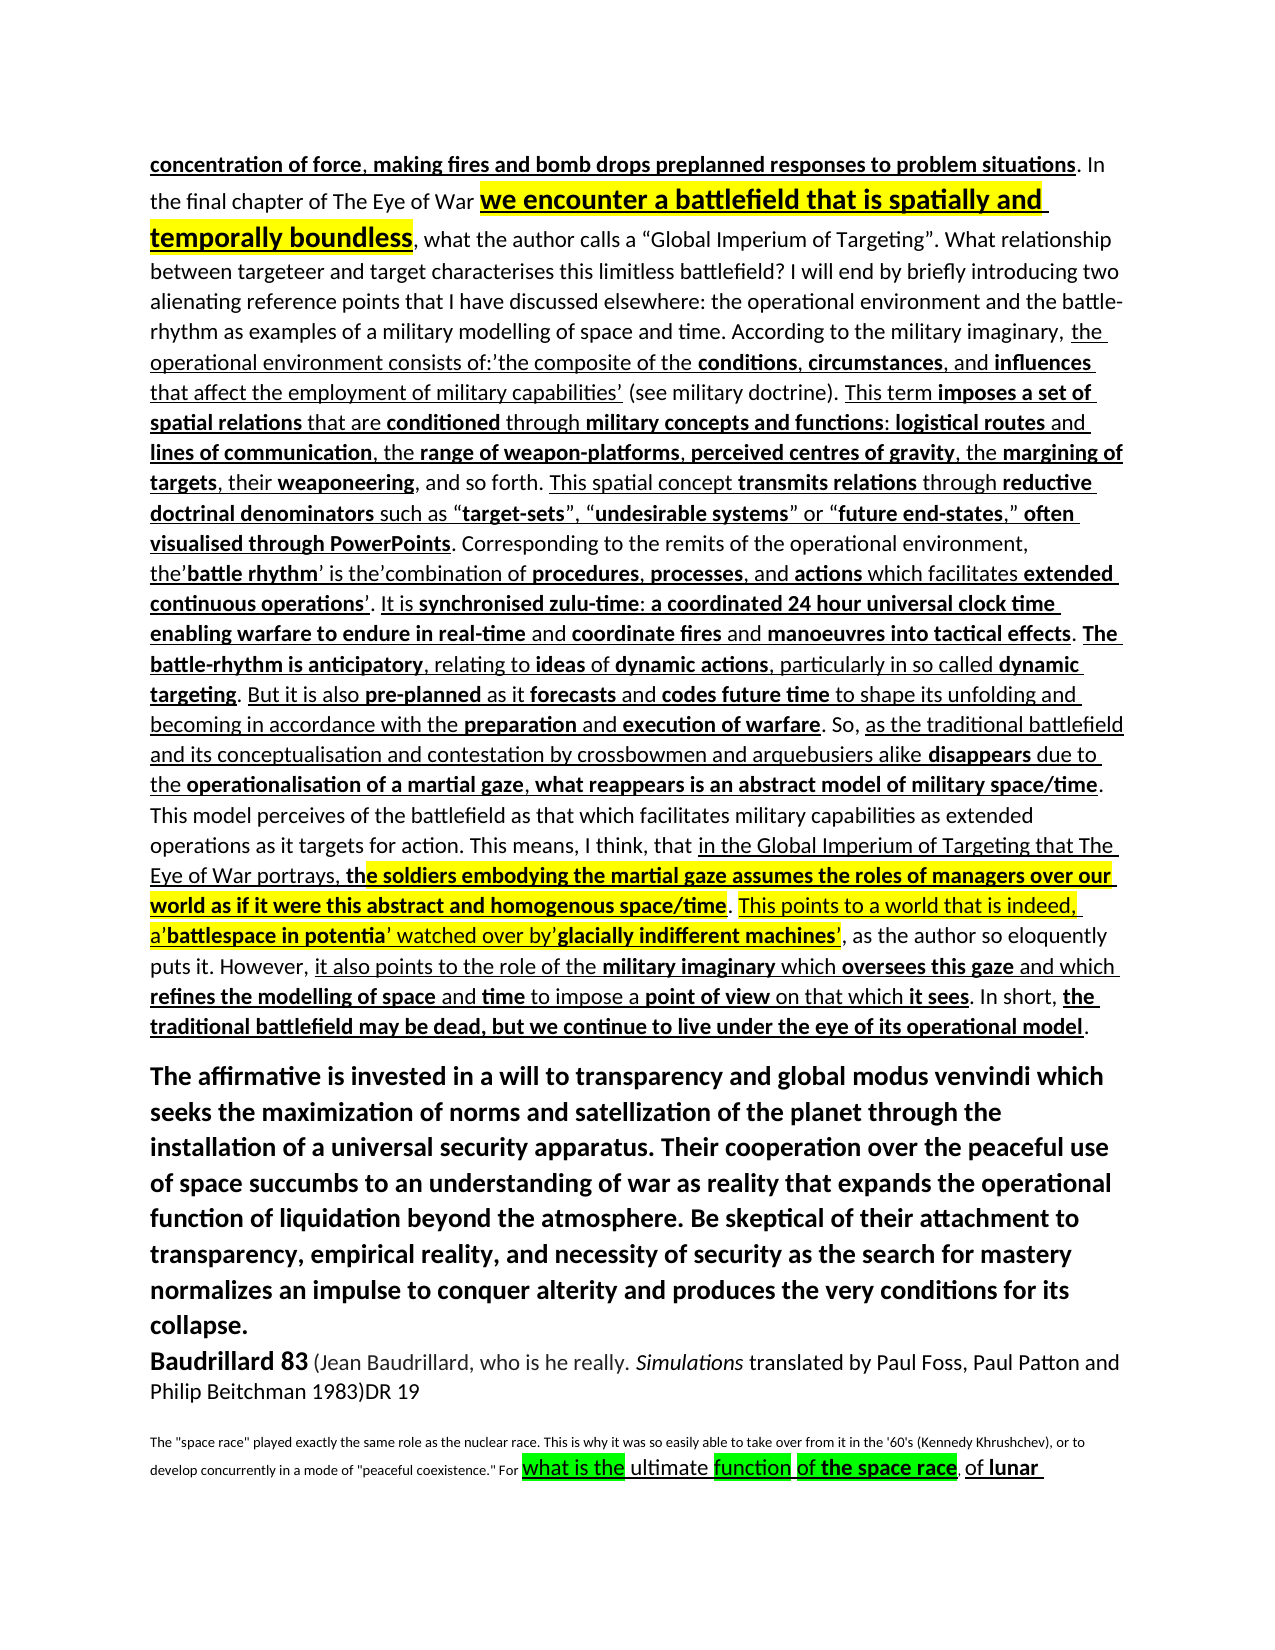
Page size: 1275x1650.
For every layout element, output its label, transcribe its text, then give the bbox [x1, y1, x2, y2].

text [150, 150, 1125, 1040]
text Baudrillard 83 (Jean Baudrillard, who is he really. Simulations translated by Paul Foss, Paul Patton and Philip Beitchman 1983)DR 19 [150, 1344, 1125, 1433]
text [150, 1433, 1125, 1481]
subtitle The affirmative is invested in a will to transparency and global modus venvindi which seeks the maximization of norms and satellization of the planet through the installation of a universal security apparatus. Their cooperation over the peaceful use of space succumbs to an understanding of war as reality that expands the operational function of liquidation beyond the atmosphere. Be skeptical of their attachment to transparency, empirical reality, and necessity of security as the search for mastery normalizes an impulse to conquer alterity and produces the very conditions for its collapse. [150, 1059, 1125, 1342]
